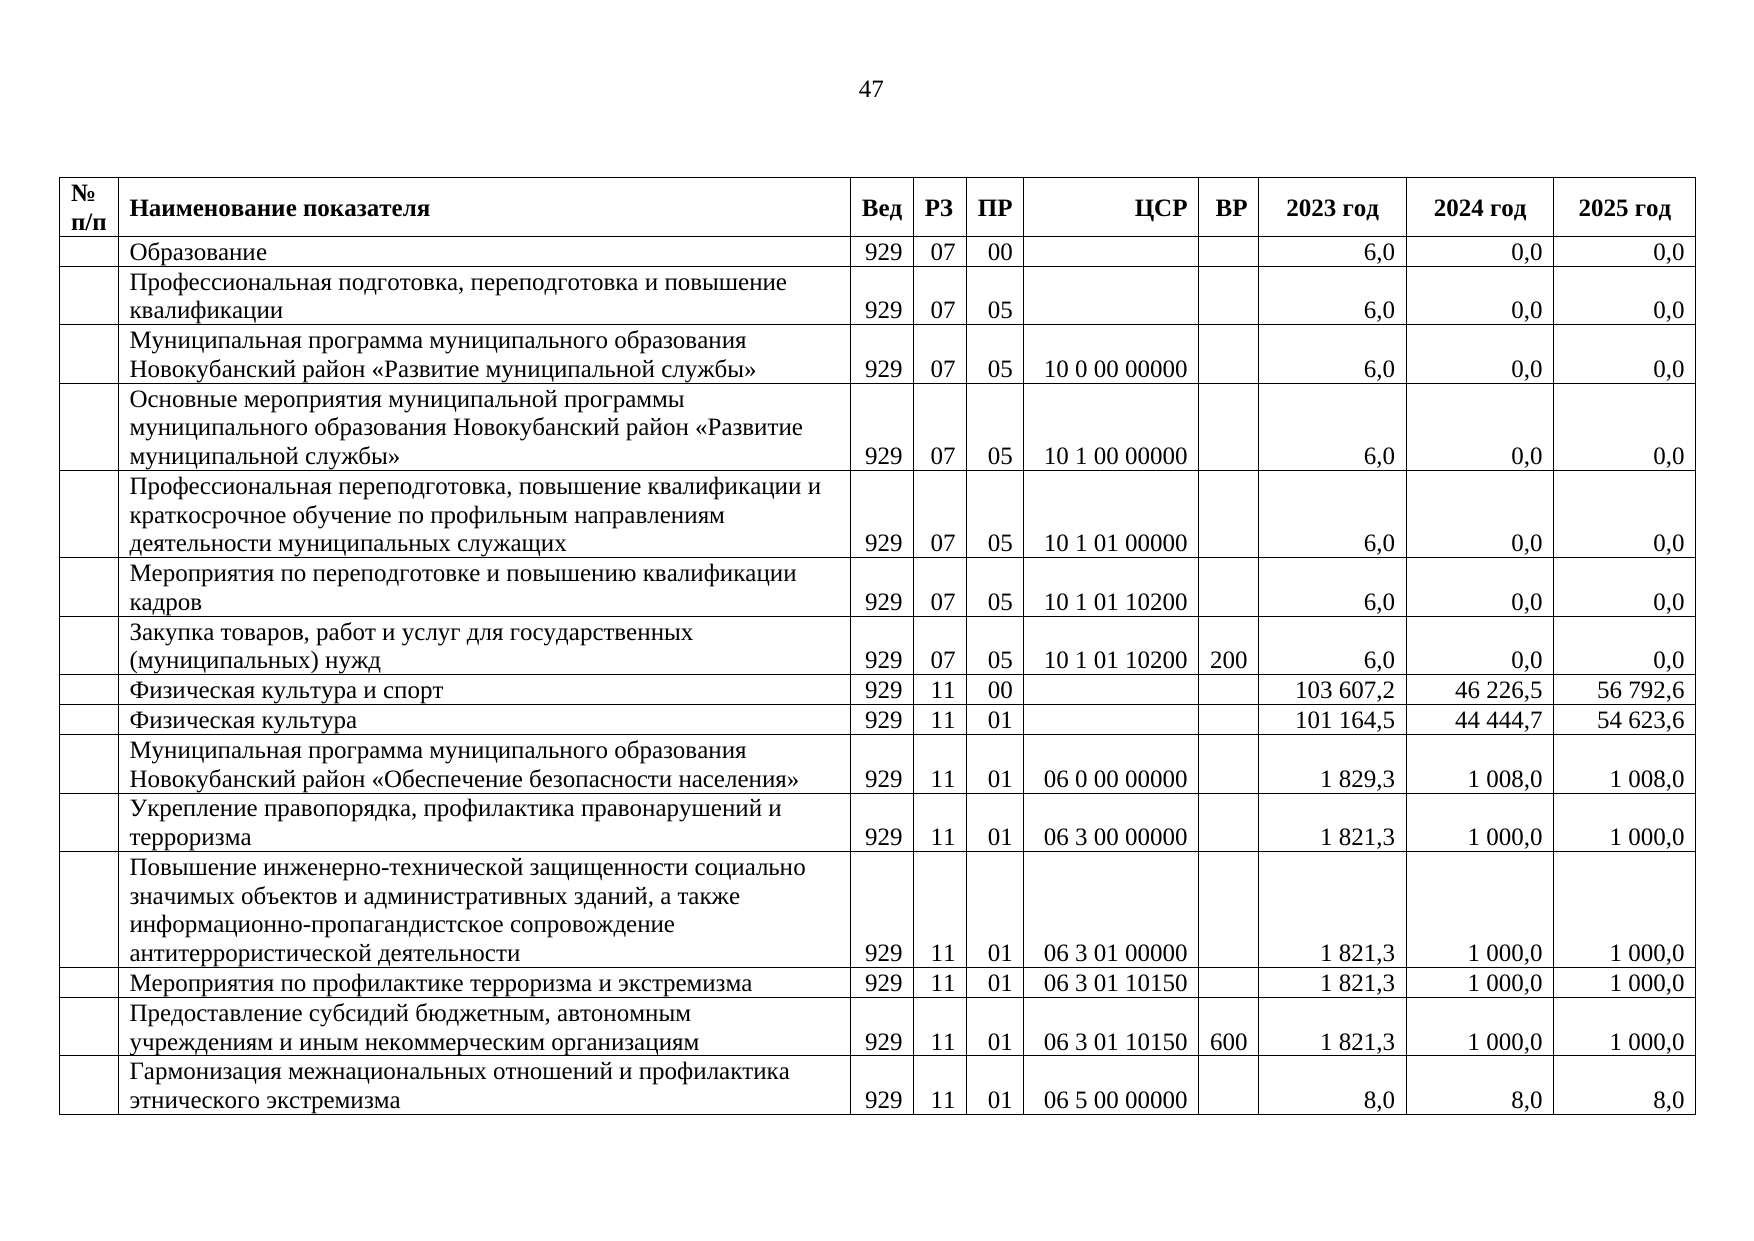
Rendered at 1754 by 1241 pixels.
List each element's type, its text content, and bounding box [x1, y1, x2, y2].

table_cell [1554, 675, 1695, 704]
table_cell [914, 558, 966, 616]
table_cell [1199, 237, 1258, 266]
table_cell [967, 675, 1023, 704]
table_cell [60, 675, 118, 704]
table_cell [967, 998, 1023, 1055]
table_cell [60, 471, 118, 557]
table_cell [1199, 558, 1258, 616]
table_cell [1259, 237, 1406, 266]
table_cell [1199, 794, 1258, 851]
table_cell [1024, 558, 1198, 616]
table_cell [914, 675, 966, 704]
table_header ВР [1199, 178, 1258, 236]
table_header 2024 год [1407, 178, 1553, 236]
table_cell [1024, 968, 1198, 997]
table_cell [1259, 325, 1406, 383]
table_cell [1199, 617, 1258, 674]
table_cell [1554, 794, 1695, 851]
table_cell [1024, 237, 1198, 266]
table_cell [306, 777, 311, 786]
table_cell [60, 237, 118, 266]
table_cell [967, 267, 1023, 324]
table_header РЗ [914, 178, 966, 236]
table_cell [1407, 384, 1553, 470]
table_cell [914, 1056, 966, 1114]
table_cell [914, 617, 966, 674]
table_header № п/п [60, 178, 118, 236]
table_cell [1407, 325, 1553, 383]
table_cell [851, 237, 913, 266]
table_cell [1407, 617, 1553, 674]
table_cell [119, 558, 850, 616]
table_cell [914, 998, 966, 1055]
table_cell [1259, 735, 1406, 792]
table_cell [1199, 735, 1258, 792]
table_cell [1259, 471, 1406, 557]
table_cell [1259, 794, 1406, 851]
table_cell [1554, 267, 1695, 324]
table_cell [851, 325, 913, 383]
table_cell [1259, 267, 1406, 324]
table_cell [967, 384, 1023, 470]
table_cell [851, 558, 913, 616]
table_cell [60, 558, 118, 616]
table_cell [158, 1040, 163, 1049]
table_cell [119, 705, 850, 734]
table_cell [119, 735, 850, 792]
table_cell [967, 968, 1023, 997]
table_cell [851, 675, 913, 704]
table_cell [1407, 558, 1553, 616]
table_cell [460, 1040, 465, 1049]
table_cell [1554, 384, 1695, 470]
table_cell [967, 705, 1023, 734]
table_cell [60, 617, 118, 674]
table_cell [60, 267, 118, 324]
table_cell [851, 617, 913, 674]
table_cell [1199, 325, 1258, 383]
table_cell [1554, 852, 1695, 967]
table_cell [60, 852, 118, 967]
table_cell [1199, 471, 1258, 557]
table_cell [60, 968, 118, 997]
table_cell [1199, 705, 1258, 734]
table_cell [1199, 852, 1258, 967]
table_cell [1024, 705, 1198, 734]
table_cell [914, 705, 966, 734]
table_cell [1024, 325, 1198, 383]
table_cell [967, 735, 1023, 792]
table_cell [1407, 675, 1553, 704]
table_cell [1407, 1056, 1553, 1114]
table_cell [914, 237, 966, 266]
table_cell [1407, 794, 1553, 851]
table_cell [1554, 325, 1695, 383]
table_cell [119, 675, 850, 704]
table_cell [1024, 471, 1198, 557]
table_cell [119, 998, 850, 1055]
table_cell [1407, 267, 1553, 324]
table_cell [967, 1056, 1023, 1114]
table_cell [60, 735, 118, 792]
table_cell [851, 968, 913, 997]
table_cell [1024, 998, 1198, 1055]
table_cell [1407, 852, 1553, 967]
table_header Наименование показателя [119, 178, 850, 236]
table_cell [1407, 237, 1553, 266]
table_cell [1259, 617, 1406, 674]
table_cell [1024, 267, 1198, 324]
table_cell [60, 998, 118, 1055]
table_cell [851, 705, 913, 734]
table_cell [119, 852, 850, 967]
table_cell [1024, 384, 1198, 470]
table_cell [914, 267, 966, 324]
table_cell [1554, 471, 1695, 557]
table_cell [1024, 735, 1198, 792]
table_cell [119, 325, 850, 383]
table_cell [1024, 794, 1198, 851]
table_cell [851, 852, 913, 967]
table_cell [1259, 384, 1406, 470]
table_header ПР [967, 178, 1023, 236]
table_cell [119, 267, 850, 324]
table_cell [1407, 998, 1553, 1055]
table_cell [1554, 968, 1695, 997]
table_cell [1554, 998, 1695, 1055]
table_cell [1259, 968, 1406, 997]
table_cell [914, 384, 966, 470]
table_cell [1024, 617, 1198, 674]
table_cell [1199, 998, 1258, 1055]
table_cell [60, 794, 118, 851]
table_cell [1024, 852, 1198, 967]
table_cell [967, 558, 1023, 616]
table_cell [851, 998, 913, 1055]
table_header 2025 год [1554, 178, 1695, 236]
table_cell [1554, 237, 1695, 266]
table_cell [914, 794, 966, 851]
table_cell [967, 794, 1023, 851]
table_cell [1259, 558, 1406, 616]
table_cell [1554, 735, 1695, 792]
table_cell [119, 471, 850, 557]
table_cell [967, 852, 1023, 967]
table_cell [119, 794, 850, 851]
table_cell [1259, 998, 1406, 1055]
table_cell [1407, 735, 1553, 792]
table_header 2023 год [1259, 178, 1406, 236]
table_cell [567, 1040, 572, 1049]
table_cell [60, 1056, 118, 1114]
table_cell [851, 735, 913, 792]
table_header Вед [851, 178, 913, 236]
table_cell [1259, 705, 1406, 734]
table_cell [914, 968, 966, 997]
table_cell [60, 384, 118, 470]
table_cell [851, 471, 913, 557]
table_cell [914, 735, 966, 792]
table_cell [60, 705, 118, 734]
table_header ЦСР [1024, 178, 1198, 236]
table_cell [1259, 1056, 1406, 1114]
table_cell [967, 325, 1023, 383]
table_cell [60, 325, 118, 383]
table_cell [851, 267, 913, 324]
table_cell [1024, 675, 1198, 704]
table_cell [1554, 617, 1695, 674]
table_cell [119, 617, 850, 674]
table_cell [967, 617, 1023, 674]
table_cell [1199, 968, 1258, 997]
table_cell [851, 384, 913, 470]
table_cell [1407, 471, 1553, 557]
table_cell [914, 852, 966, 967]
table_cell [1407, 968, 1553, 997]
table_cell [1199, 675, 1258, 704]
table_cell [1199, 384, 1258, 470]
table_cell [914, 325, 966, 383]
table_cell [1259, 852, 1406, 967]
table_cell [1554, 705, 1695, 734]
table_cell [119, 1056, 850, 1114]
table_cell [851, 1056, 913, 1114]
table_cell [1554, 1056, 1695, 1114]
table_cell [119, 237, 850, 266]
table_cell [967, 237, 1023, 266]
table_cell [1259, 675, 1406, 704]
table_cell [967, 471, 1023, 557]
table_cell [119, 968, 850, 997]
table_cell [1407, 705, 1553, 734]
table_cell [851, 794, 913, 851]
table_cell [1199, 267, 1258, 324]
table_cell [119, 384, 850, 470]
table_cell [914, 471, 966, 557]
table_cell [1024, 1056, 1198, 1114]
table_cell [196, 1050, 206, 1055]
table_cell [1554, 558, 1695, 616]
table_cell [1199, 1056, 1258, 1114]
